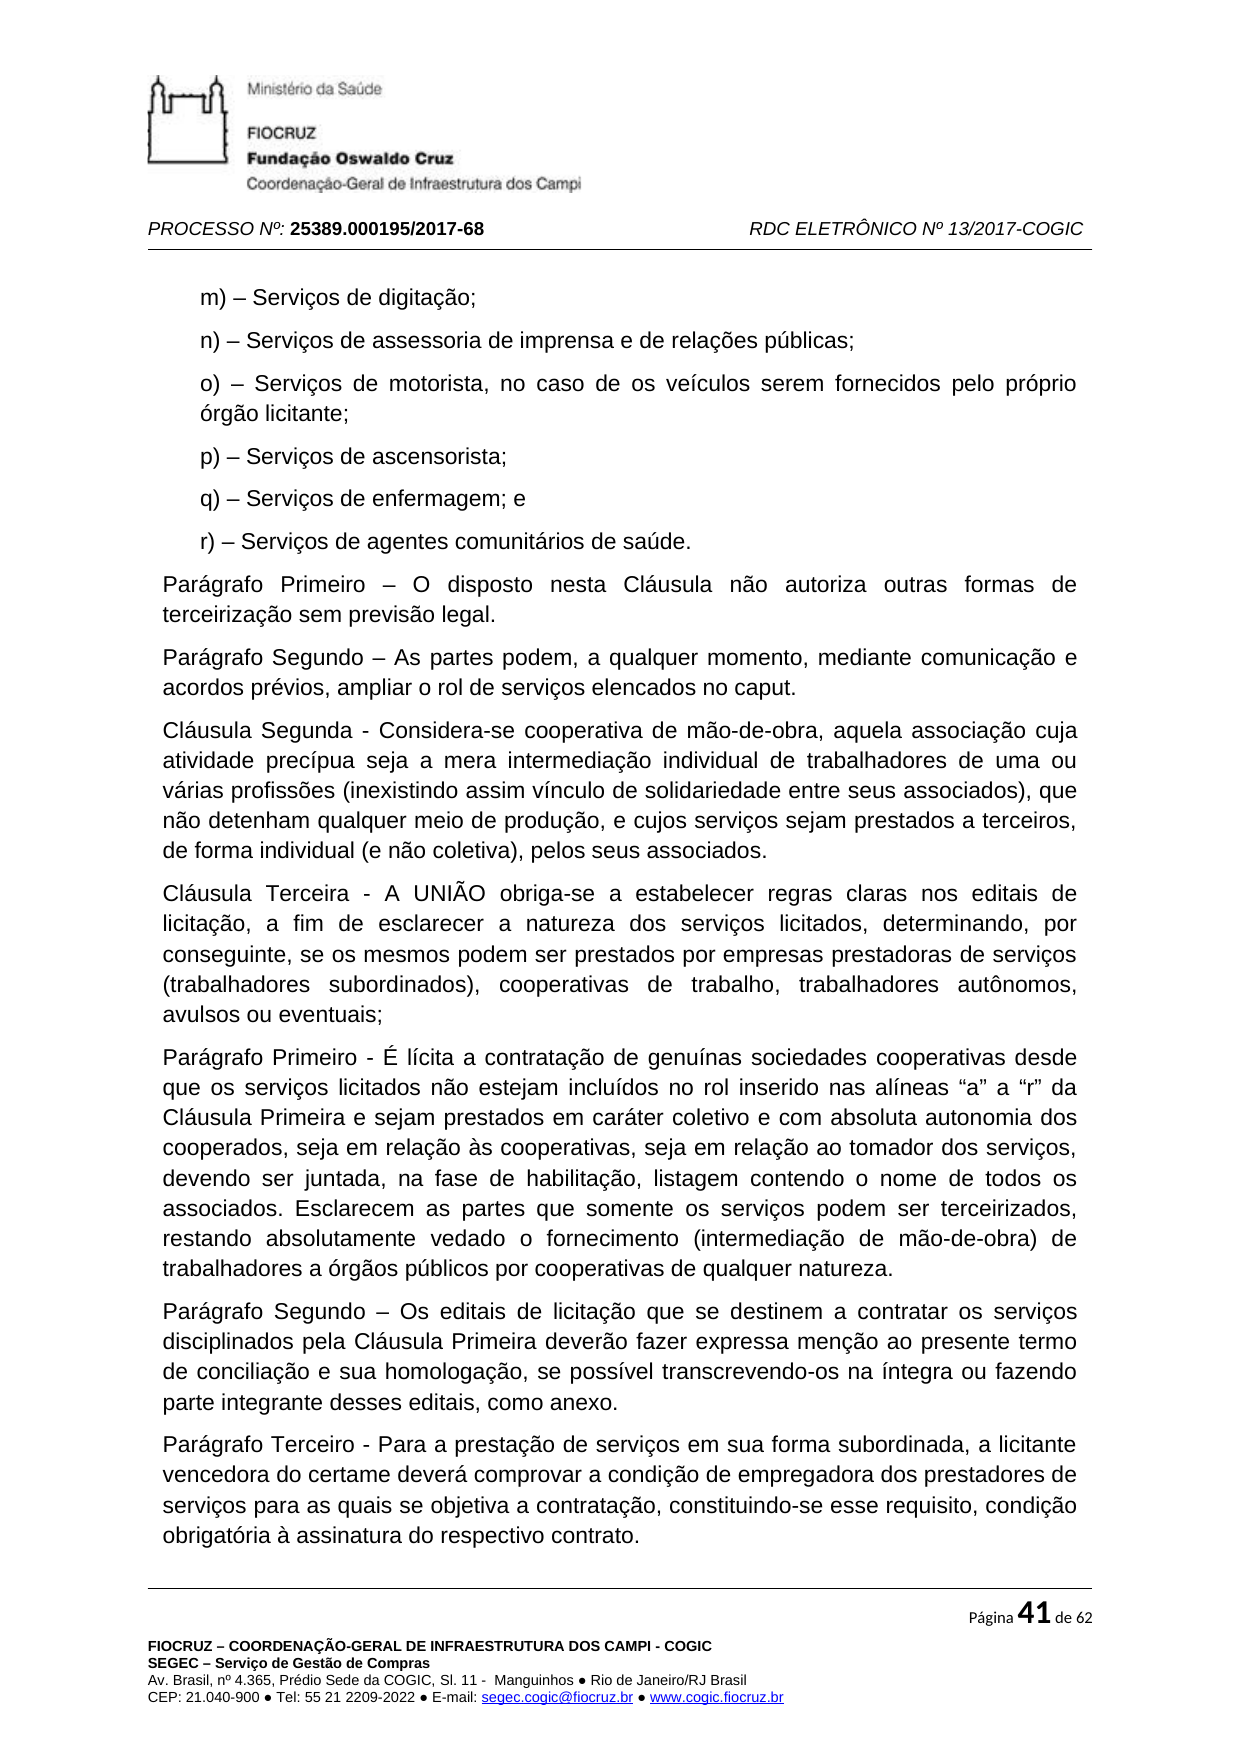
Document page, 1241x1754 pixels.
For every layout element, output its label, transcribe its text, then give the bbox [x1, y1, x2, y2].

picture [147, 75, 582, 193]
